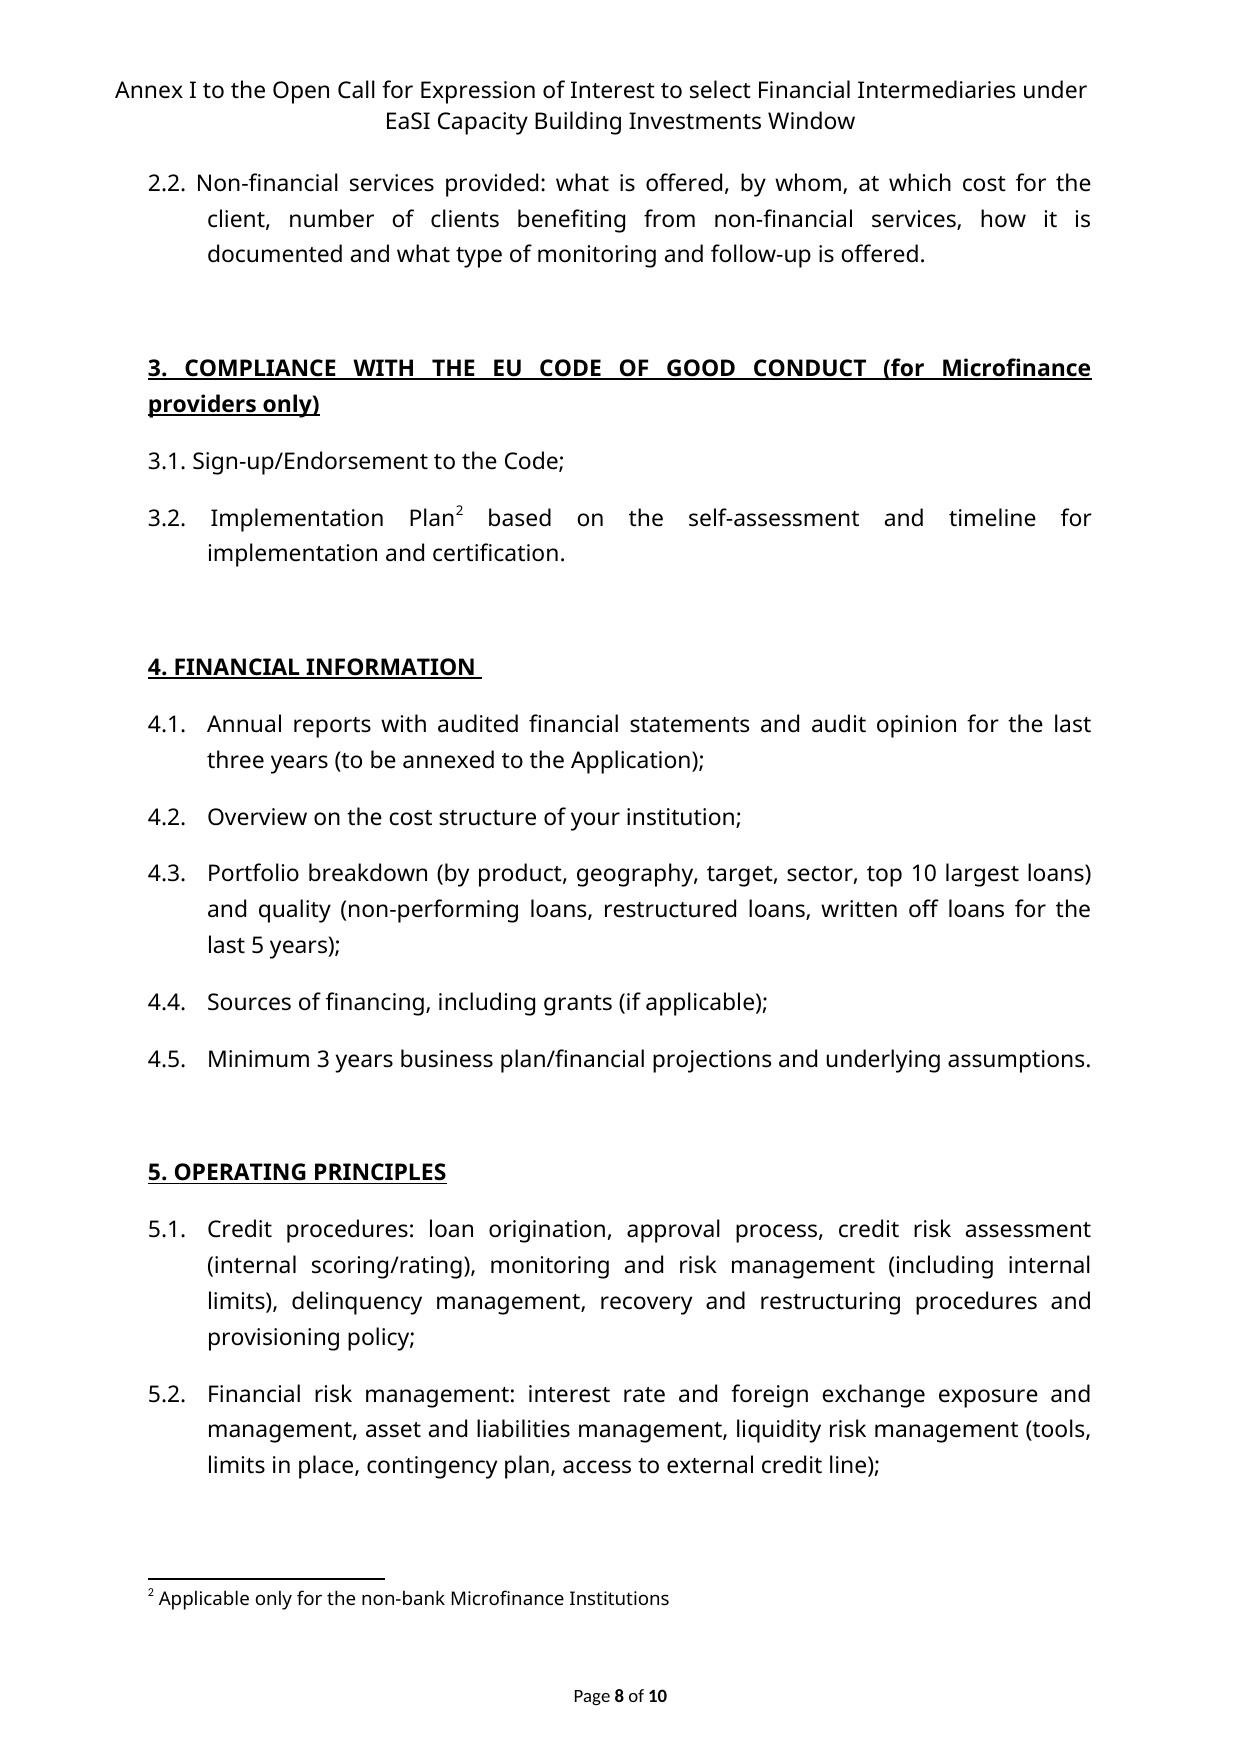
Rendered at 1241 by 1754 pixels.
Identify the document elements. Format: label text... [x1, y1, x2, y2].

list Minimum 3 years business plan/financial projections and underlying assumptions. [148, 1043, 1092, 1074]
text 3.1. Sign-up/Endorsement to the Code; [148, 445, 1092, 476]
text 5. OPERATING PRINCIPLES [148, 1156, 1092, 1187]
list Annual reports with audited financial statements and audit opinion for the last three years (to be annexed to the Application); [148, 708, 1092, 775]
text 3.2. Implementation Plan based on the self-assessment and timeline for implementation and certification. [148, 501, 1092, 569]
list Portfolio breakdown (by product, geography, target, sector, top 10 largest loans) and quality (non-performing loans, restructured loans, written off loans for the last 5 years); [148, 857, 1092, 960]
list Sources of financing, including grants (if applicable); [148, 986, 1092, 1017]
text 2.2. Non-financial services provided: what is offered, by whom, at which cost for the client, number of clients benefiting from non-financial services, how it is documented and what type of monitoring and follow-up is offered. [148, 167, 1092, 270]
list Financial risk management: interest rate and foreign exchange exposure and management, asset and liabilities management, liquidity risk management (tools, limits in place, contingency plan, access to external credit line); [148, 1377, 1092, 1481]
text 3. COMPLIANCE WITH THE EU CODE OF GOOD CONDUCT (for Microfinance providers only) [148, 352, 1092, 378]
list Credit procedures: loan origination, approval process, credit risk assessment (internal scoring/rating), monitoring and risk management (including internal limits), delinquency management, recovery and restructuring procedures and provisioning policy; [148, 1213, 1092, 1352]
text 4. FINANCIAL INFORMATION [148, 651, 1092, 682]
text 3. COMPLIANCE WITH THE EU CODE OF GOOD CONDUCT (for Microfinance providers only) [148, 380, 1092, 419]
list Overview on the cost structure of your institution; [148, 800, 1092, 832]
